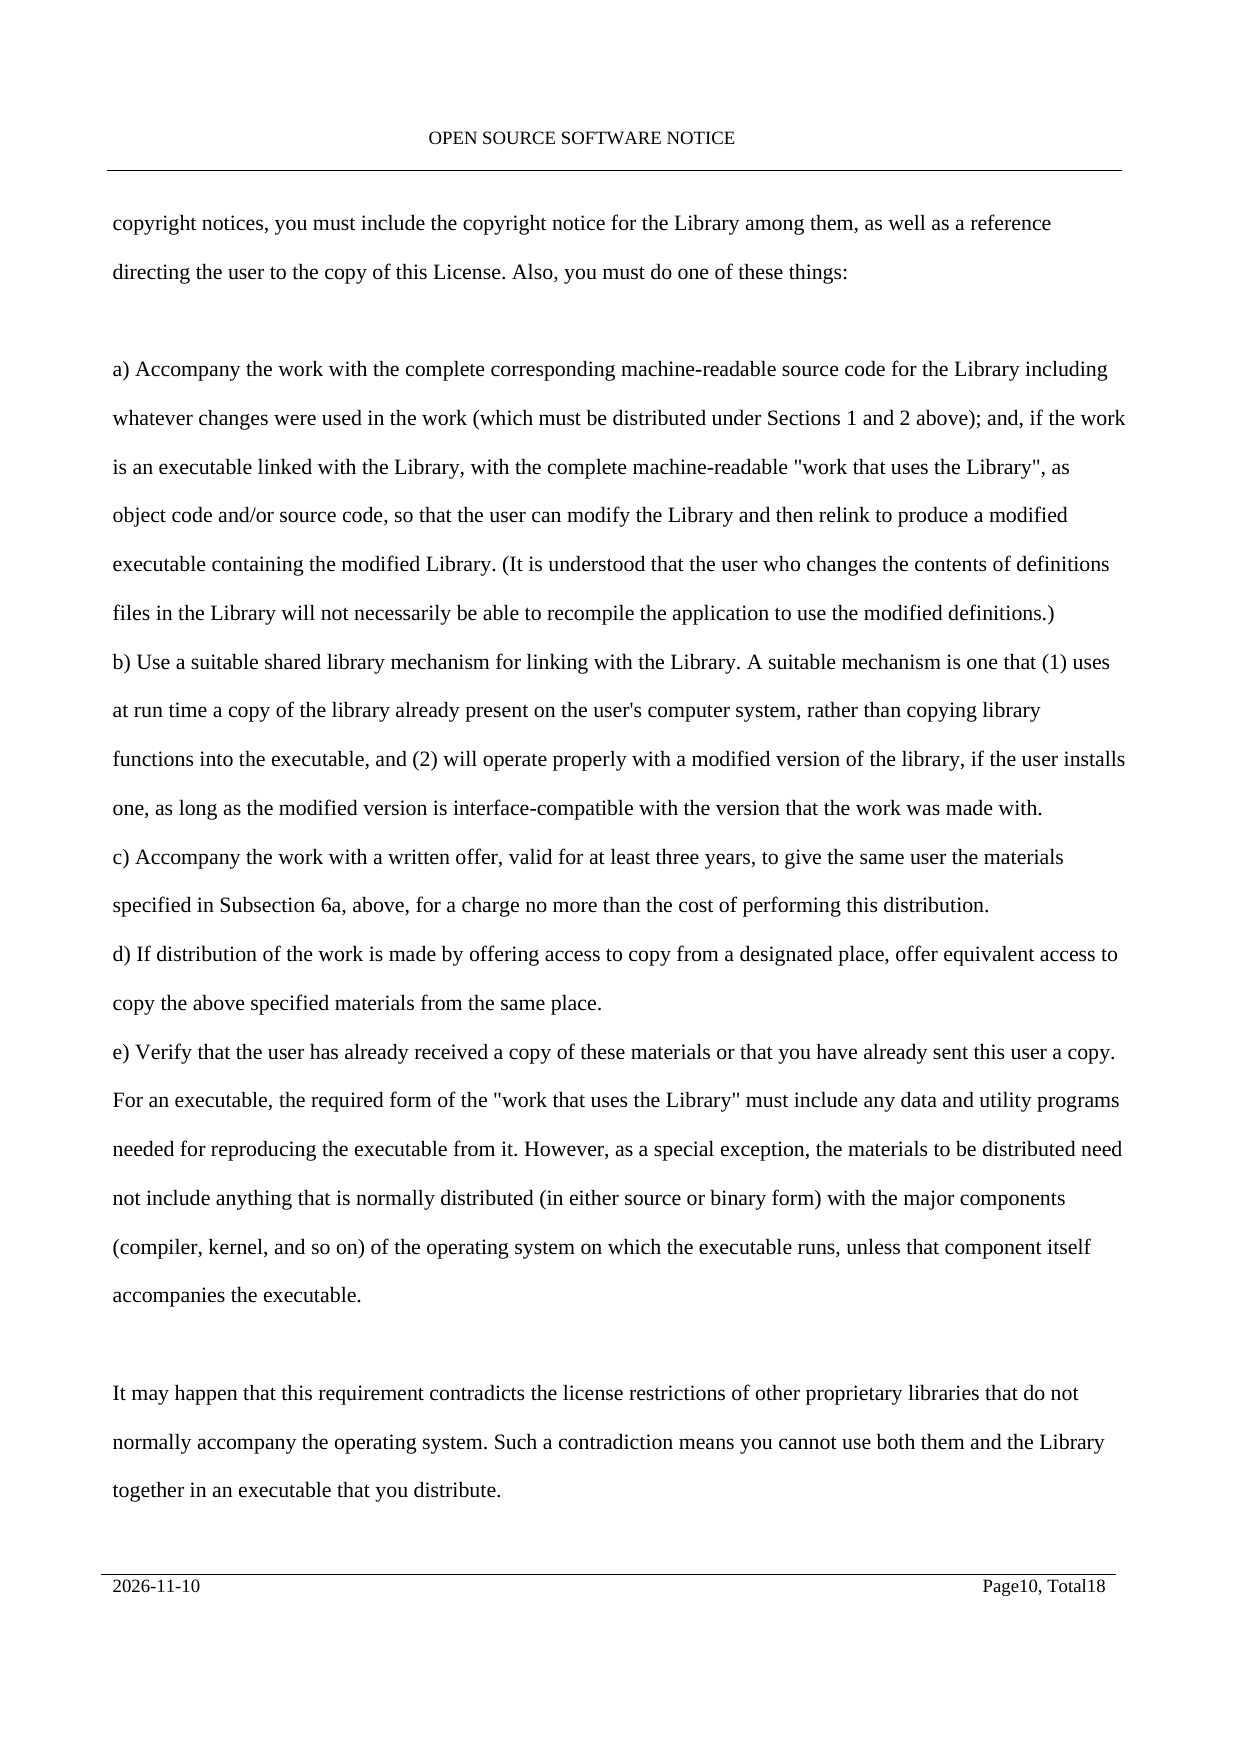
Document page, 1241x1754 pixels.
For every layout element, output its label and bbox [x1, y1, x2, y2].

text [112, 206, 1128, 1506]
